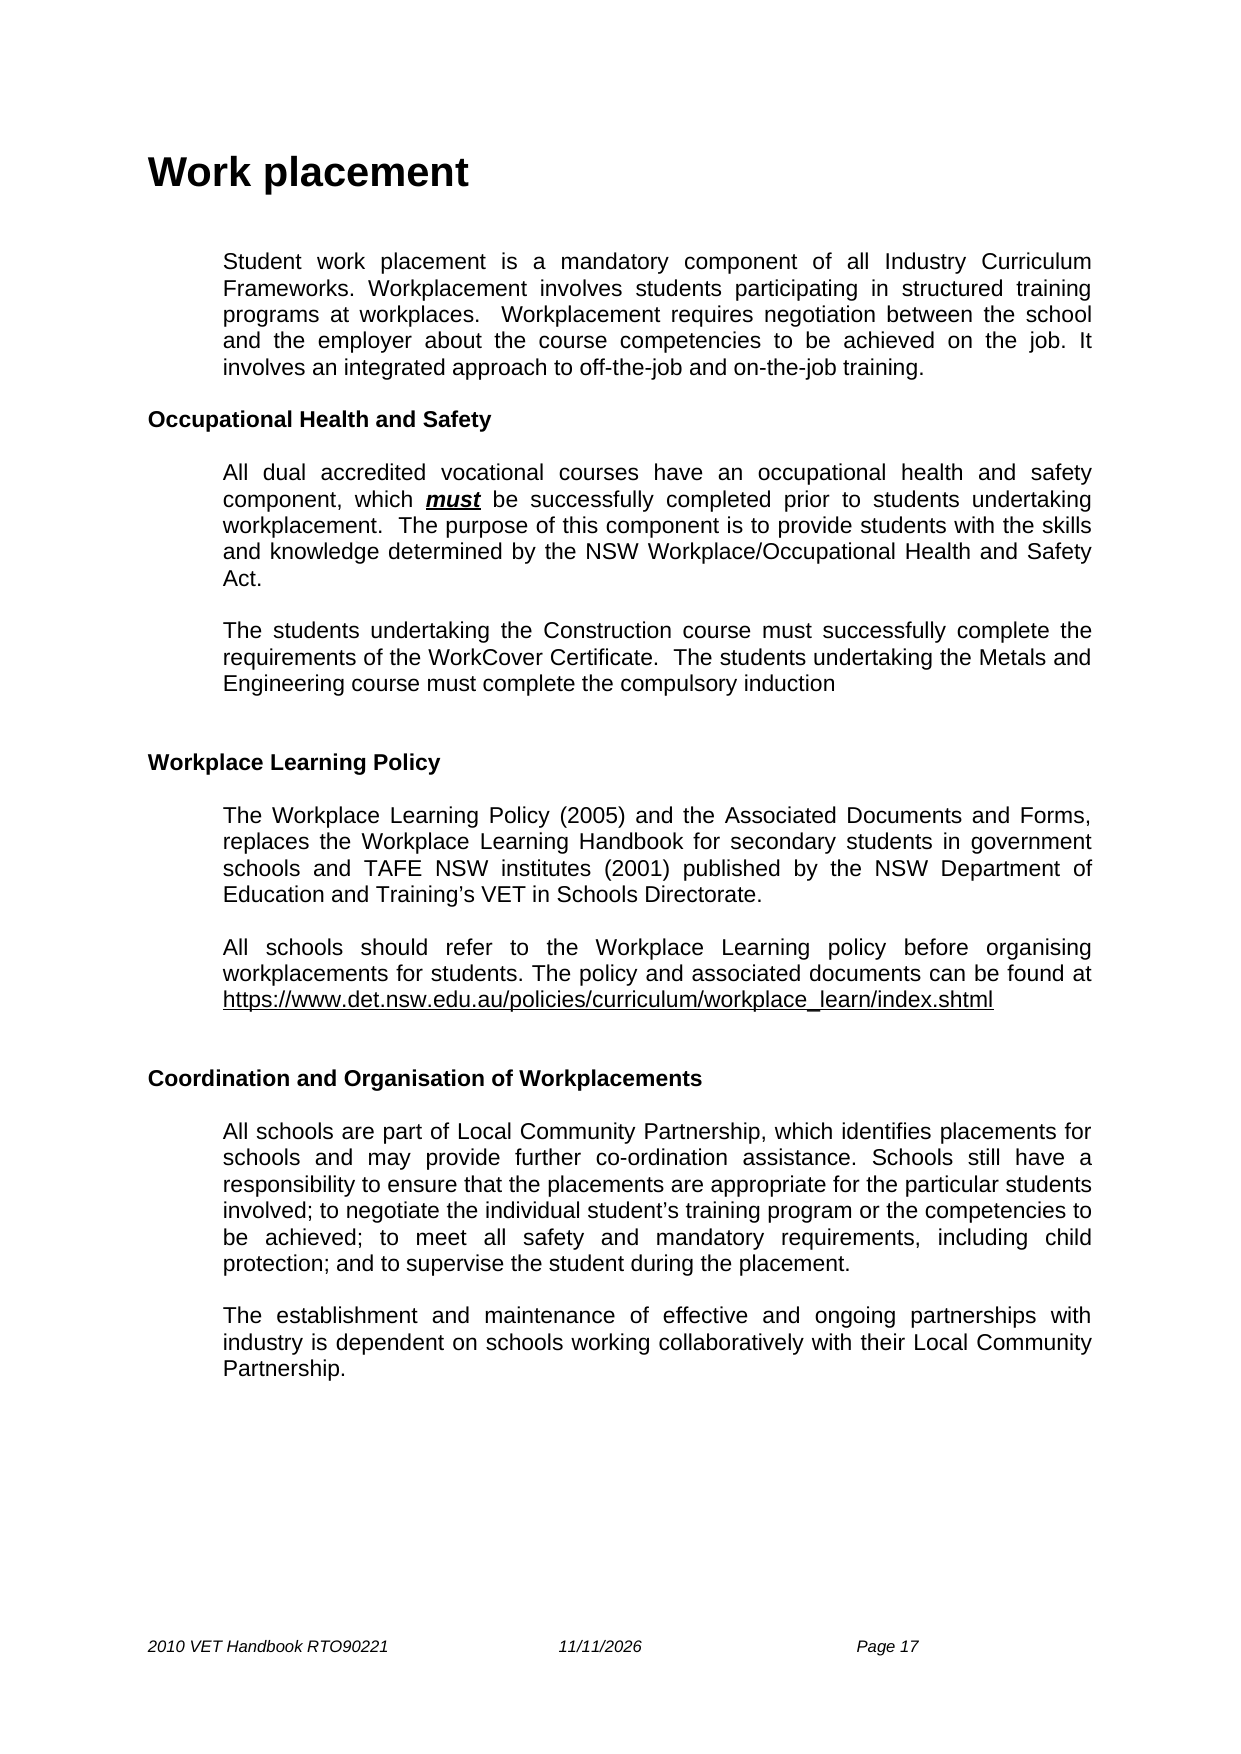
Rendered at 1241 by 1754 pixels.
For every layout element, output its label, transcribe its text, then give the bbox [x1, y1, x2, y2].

text All schools should refer to the Workplace Learning policy before organising workplacements for students. The policy and associated documents can be found at https://www.det.nsw.edu.au/policies/curriculum/workplace_learn/index.shtml [223, 933, 1092, 1013]
text All dual accredited vocational courses have an occupational health and safety component, which must be successfully completed prior to students undertaking workplacement. The purpose of this component is to provide students with the skills and knowledge determined by the NSW Workplace/Occupational Health and Safety Act. [223, 459, 1092, 591]
text All schools are part of Local Community Partnership, which identifies placements for schools and may provide further co-ordination assistance. Schools still have a responsibility to ensure that the placements are appropriate for the particular students involved; to negotiate the individual student’s training program or the competencies to be achieved; to meet all safety and mandatory requirements, including child protection; and to supervise the student during the placement. [223, 1118, 1092, 1276]
text The Workplace Learning Policy (2005) and the Associated Documents and Forms, replaces the Workplace Learning Handbook for secondary students in government schools and TAFE NSW institutes (2001) published by the NSW Department of Education and Training’s VET in Schools Directorate. [223, 802, 1092, 907]
text Workplace Learning Policy [148, 749, 1092, 775]
text Work placement [148, 148, 1092, 196]
text Coordination and Organisation of Workplacements [148, 1065, 1092, 1092]
text Occupational Health and Safety [148, 406, 1092, 433]
text The establishment and maintenance of effective and ongoing partnerships with industry is dependent on schools working collaboratively with their Local Community Partnership. [223, 1302, 1092, 1382]
text Student work placement is a mandatory component of all Industry Curriculum Frameworks. Workplacement involves students participating in structured training programs at workplaces. Workplacement requires negotiation between the school and the employer about the course competencies to be achieved on the job. It involves an integrated approach to off-the-job and on-the-job training. [223, 248, 1092, 380]
text The students undertaking the Construction course must successfully complete the requirements of the WorkCover Certificate. The students undertaking the Metals and Engineering course must complete the compulsory induction [223, 617, 1092, 696]
